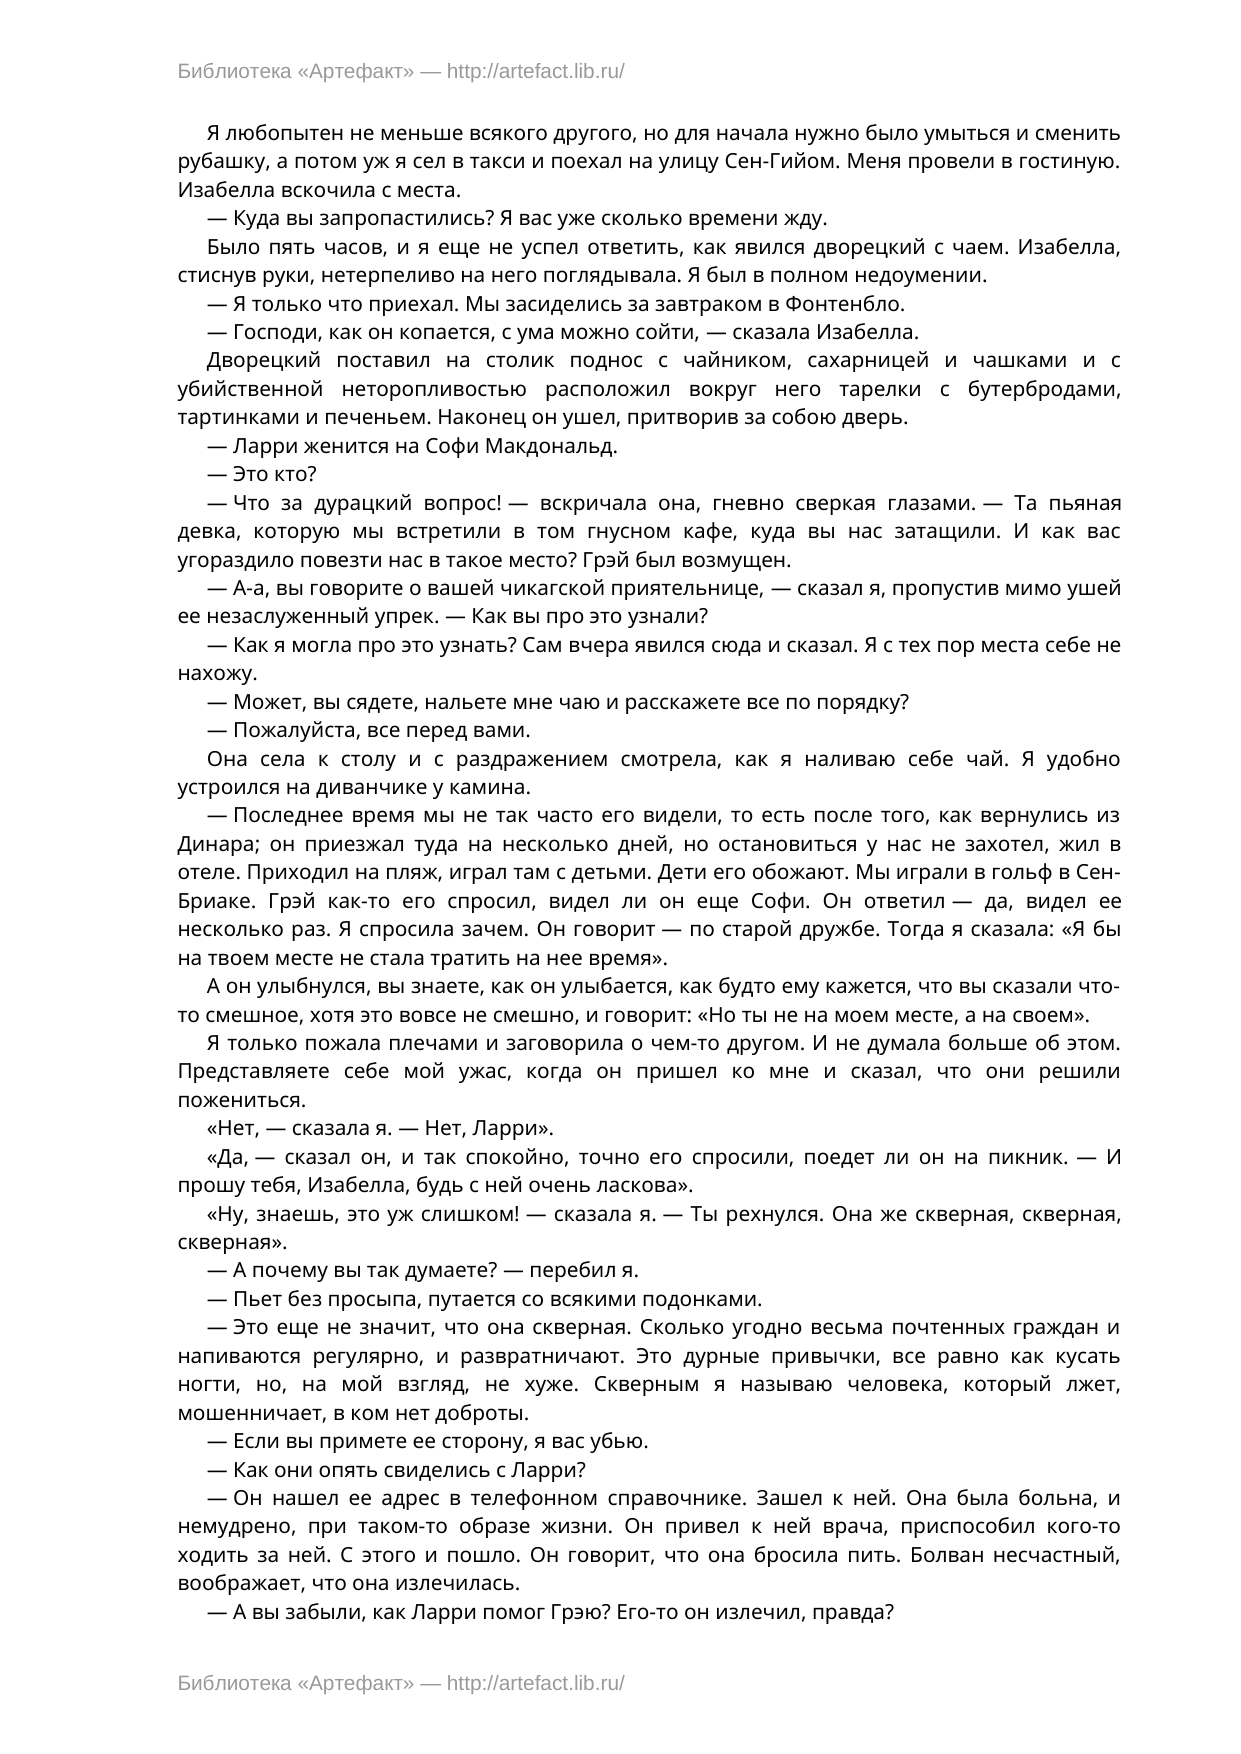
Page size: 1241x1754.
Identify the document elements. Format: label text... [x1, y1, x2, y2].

text Она села к столу и с раздражением смотрела, как я наливаю себе чай. Я удобно устроился на диванчике у камина. [177, 744, 1122, 801]
text «Ну, знаешь, это уж слишком! — сказала я. — Ты рехнулся. Она же скверная, скверная, скверная». [177, 1199, 1122, 1256]
text — Как они опять свиделись с Ларри? [177, 1455, 1122, 1483]
text — Может, вы сядете, нальете мне чаю и расскажете все по порядку? [177, 687, 1122, 715]
text Я любопытен не меньше всякого другого, но для начала нужно было умыться и сменить рубашку, а потом уж я сел в такси и поехал на улицу Сен-Гийом. Меня провели в гостиную. Изабелла вскочила с места. [177, 118, 1122, 203]
text — А-а, вы говорите о вашей чикагской приятельнице, — сказал я, пропустив мимо ушей ее незаслуженный упрек. — Как вы про это узнали? [177, 573, 1122, 630]
text — Ларри женится на Софи Макдональд. [177, 431, 1122, 459]
text А он улыбнулся, вы знаете, как он улыбается, как будто ему кажется, что вы сказали что-то смешное, хотя это вовсе не смешно, и говорит: «Но ты не на моем месте, а на своем». [177, 971, 1122, 1028]
text — А почему вы так думаете? — перебил я. [177, 1256, 1122, 1284]
text «Нет, — сказала я. — Нет, Ларри». [177, 1113, 1122, 1142]
text — Пьет без просыпа, путается со всякими подонками. [177, 1284, 1122, 1312]
text — Я только что приехал. Мы засиделись за завтраком в Фонтенбло. [177, 289, 1122, 317]
text Было пять часов, и я еще не успел ответить, как явился дворецкий с чаем. Изабелла, стиснув руки, нетерпеливо на него поглядывала. Я был в полном недоумении. [177, 232, 1122, 289]
text — Он нашел ее адрес в телефонном справочнике. Зашел к ней. Она была больна, и немудрено, при таком-то образе жизни. Он привел к ней врача, приспособил кого-то ходить за ней. С этого и пошло. Он говорит, что она бросила пить. Болван несчастный, воображает, что она излечилась. [177, 1483, 1122, 1597]
text — Господи, как он копается, с ума можно сойти, — сказала Изабелла. [177, 317, 1122, 346]
text Дворецкий поставил на столик поднос с чайником, сахарницей и чашками и с убийственной неторопливостью расположил вокруг него тарелки с бутербродами, тартинками и печеньем. Наконец он ушел, притворив за собою дверь. [177, 346, 1122, 431]
text — Это кто? [177, 459, 1122, 488]
text — Как я могла про это узнать? Сам вчера явился сюда и сказал. Я с тех пор места себе не нахожу. [177, 630, 1122, 687]
text — Куда вы запропастились? Я вас уже сколько времени жду. [177, 203, 1122, 232]
text — Последнее время мы не так часто его видели, то есть после того, как вернулись из Динара; он приезжал туда на несколько дней, но остановиться у нас не захотел, жил в отеле. Приходил на пляж, играл там с детьми. Дети его обожают. Мы играли в гольф в Сен-Бриаке. Грэй как-то его спросил, видел ли он еще Софи. Он ответил — да, видел ее несколько раз. Я спросила зачем. Он говорит — по старой дружбе. Тогда я сказала: «Я бы на твоем месте не стала тратить на нее время». [177, 801, 1122, 971]
text «Да, — сказал он, и так спокойно, точно его спросили, поедет ли он на пикник. — И прошу тебя, Изабелла, будь с ней очень ласкова». [177, 1142, 1122, 1199]
text — А вы забыли, как Ларри помог Грэю? Его-то он излечил, правда? [177, 1597, 1122, 1625]
text — Если вы примете ее сторону, я вас убью. [177, 1426, 1122, 1455]
text — Это еще не значит, что она скверная. Сколько угодно весьма почтенных граждан и напиваются регулярно, и развратничают. Это дурные привычки, все равно как кусать ногти, но, на мой взгляд, не хуже. Скверным я называю человека, который лжет, мошенничает, в ком нет доброты. [177, 1312, 1122, 1426]
text Я только пожала плечами и заговорила о чем-то другом. И не думала больше об этом. Представляете себе мой ужас, когда он пришел ко мне и сказал, что они решили пожениться. [177, 1028, 1122, 1113]
text — Что за дурацкий вопрос! — вскричала она, гневно сверкая глазами. — Та пьяная девка, которую мы встретили в том гнусном кафе, куда вы нас затащили. И как вас угораздило повезти нас в такое место? Грэй был возмущен. [177, 488, 1122, 573]
text — Пожалуйста, все перед вами. [177, 715, 1122, 744]
